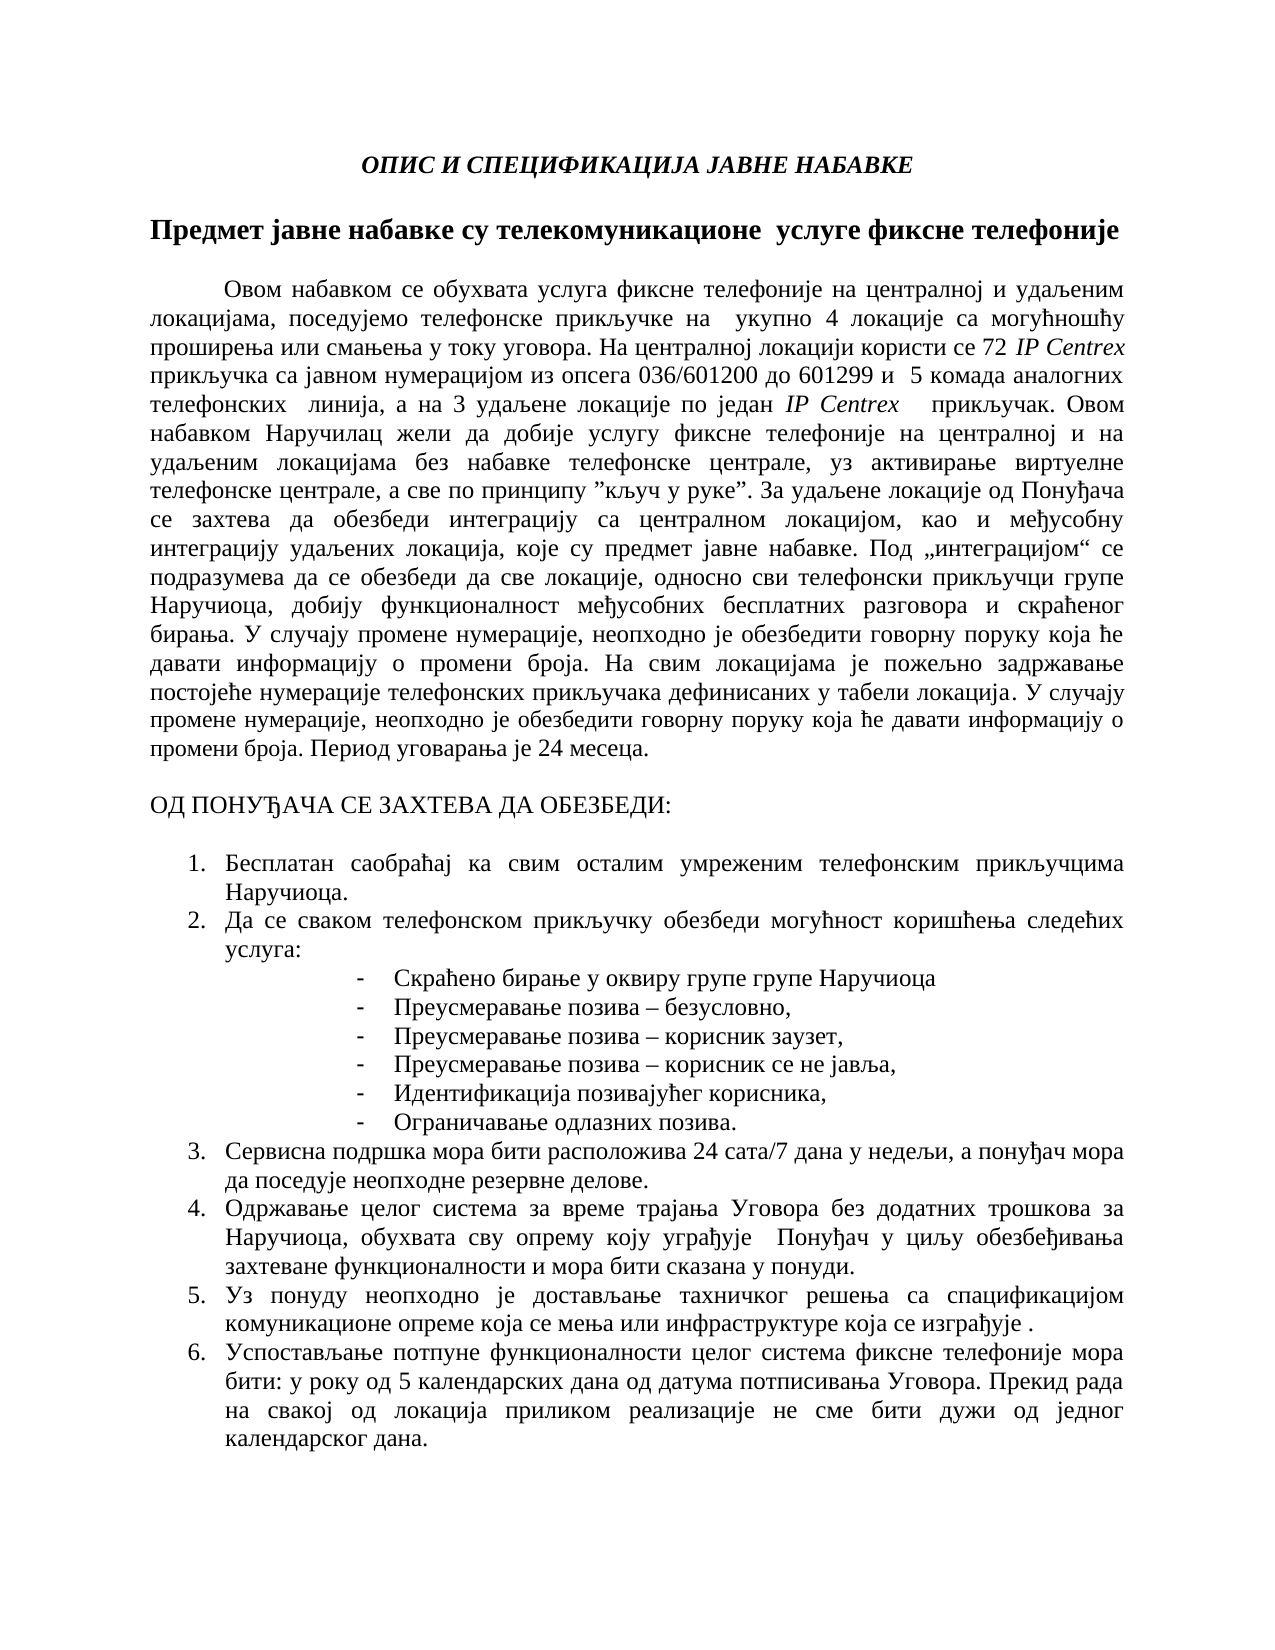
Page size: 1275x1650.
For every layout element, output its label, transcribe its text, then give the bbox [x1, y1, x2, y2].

text Овом набавком се обухвата услуга фиксне телефоније на централној и удаљеним локацијама, поседујемо телефонске прикључке на укупно 4 локације са могућношћу проширења или смањења у току уговора. На централној локацији користи се 72 IP Centrex прикључка са јавном нумерацијом из опсега 036/601200 до 601299 и 5 комада аналогних телефонских линија, а на 3 удаљене локације по један IP Centrex прикључак. Овом набавком Наручилац жели да добије услугу фиксне телефоније на централној и на удаљеним локацијама без набавке телефонске централе, уз активирање виртуелне телефонске централе, а све по принципу ”кључ у руке”. За удаљене локације од Понуђача се захтева да обезбеди интеграцију са централном локацијом, као и међусобну интеграцију удаљених локација, које су предмет јавне набавке. Под „интеграцијом“ се подразумева да се обезбеди да све локације, односно сви телефонски прикључци групе Наручиоца, добију функционалност међусобних бесплатних разговора и скраћеног бирања. У случају промене нумерације, неопходно је обезбедити говорну поруку која ће давати информацију о промени броја. На свим локацијама је пожељно задржавање постојеће нумерације телефонских прикључака дефинисаних у табели локација. У случају промене нумерације, неопходно је обезбедити говорну поруку која ће давати информацију о промени броја. Период уговарања је 24 месецa. [150, 274, 1125, 762]
text ОПИС И СПЕЦИФИКАЦИЈА ЈАВНЕ НАБАВКЕ [150, 150, 1125, 179]
list Успостављање потпуне функционалности целог система фиксне телефоније мора бити: у року од 5 календарских дана од датума потписивања Уговора. Прекид рада на свакој од локација приликом реализације не сме бити дужи од једног календарског дана. [187, 1337, 1125, 1452]
list Уз понуду неопходно је достављање тахничког решења са спацификацијом комуникационе опреме која се мења или инфраструктуре која се изграђује . [187, 1280, 1125, 1337]
text ОД ПОНУЂАЧА СЕ ЗАХТЕВА ДА ОБЕЗБЕДИ: [150, 790, 1125, 819]
list Преусмеравање позива – корисник заузет, [356, 1021, 1125, 1049]
list Преусмеравање позива – безусловно, [356, 992, 1125, 1021]
list Преусмеравање позива – корисник се не јавља, [356, 1049, 1125, 1078]
list Скраћено бирање у оквиру групе групе Наручиоца [356, 963, 1125, 992]
list Бесплатан саобраћај ка свим осталим умреженим телефонским прикључцима Наручиоца. [187, 848, 1125, 905]
list Да се сваком телефонском прикључку обезбеди могућност коришћења следећих услуга: [187, 905, 1125, 963]
list Ограничавање одлазних позива. [356, 1107, 1125, 1136]
text Предмет јавне набавке су телекомуникационе услуге фиксне телефоније [150, 212, 1125, 245]
list Сервисна подршка мора бити расположива 24 сата/7 дана у недељи, а понуђач мора да поседује неопходне резервне делове. [187, 1136, 1125, 1193]
list Одржавање целог система за време трајања Уговора без додатних трошкова за Наручиоца, обухвата сву опрему коју уграђује Понуђач у циљу обезбеђивања захтеване функционалности и мора бити сказана у понуди. [187, 1193, 1125, 1280]
list Идентификација позивајућег корисника, [356, 1078, 1125, 1107]
